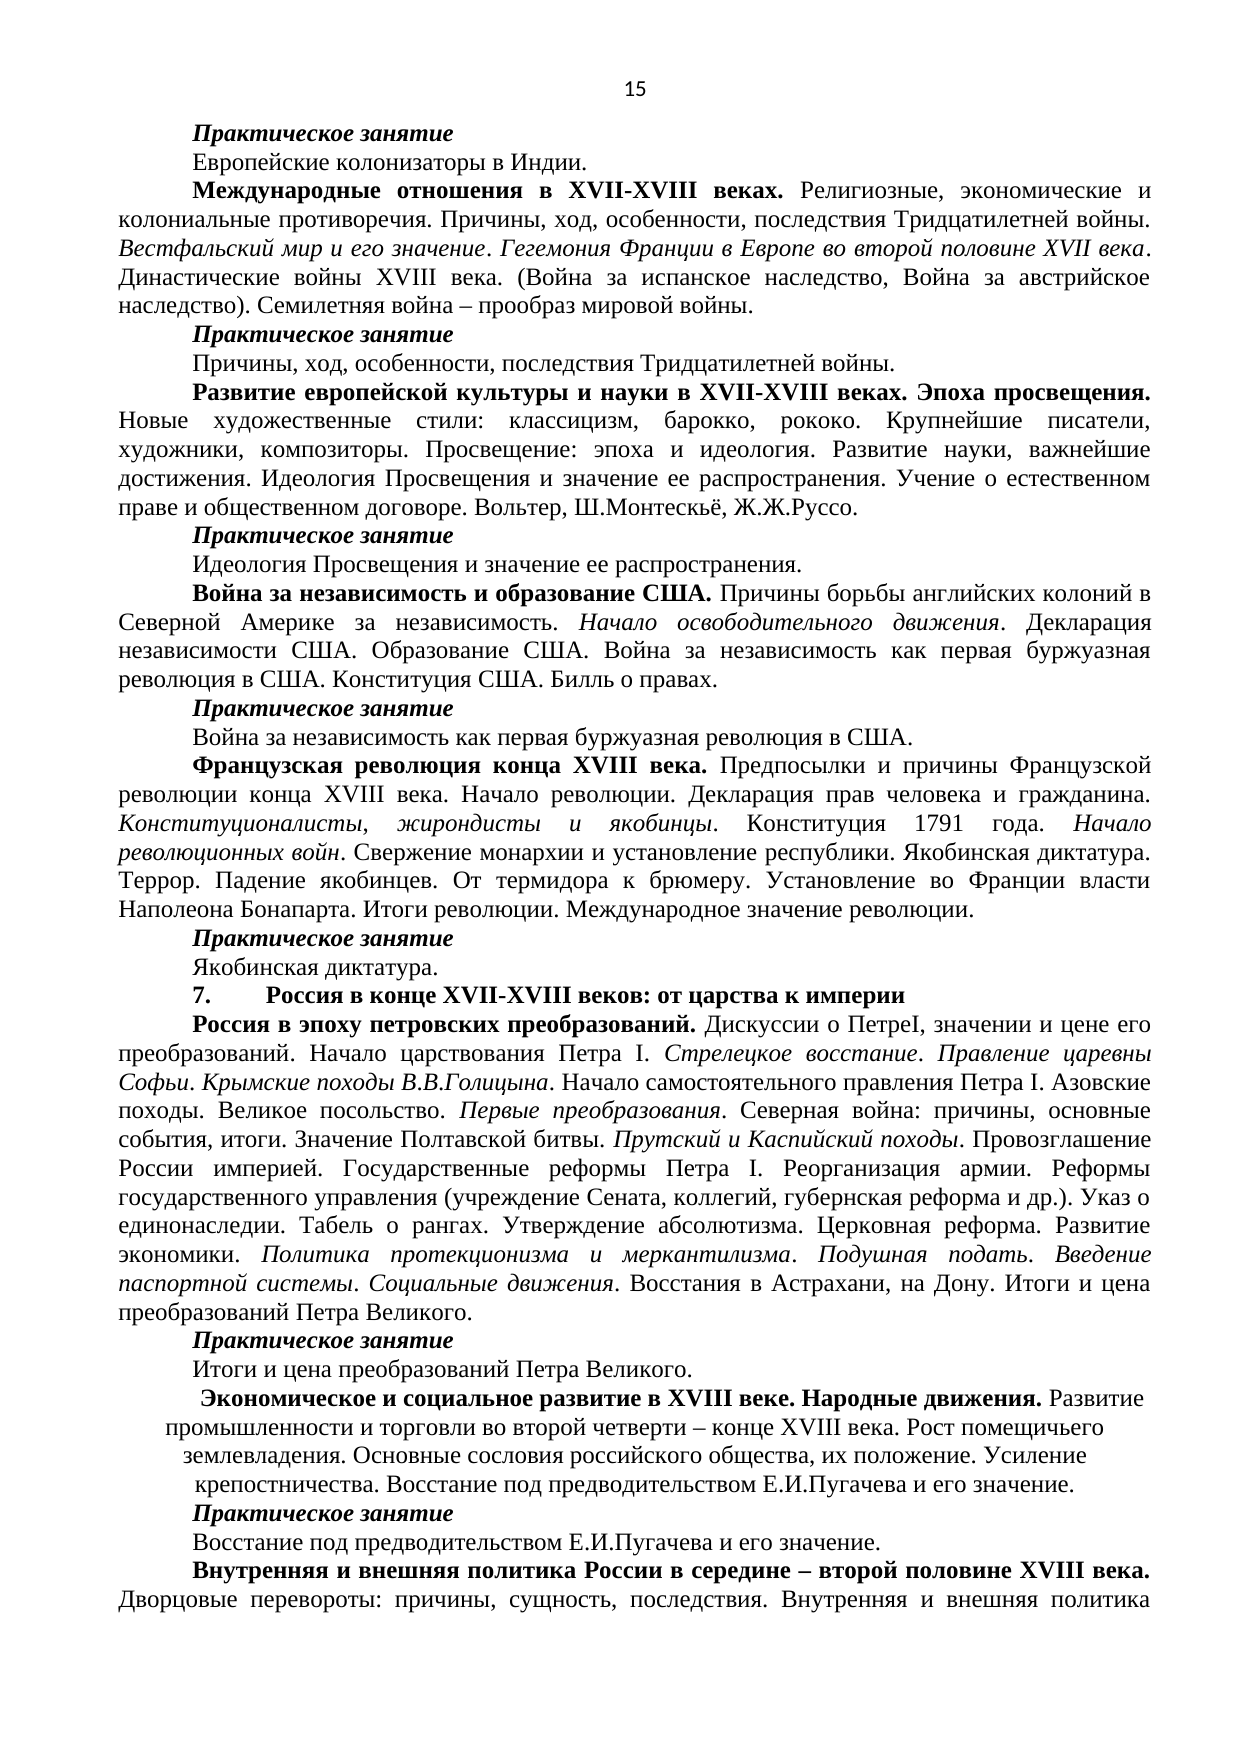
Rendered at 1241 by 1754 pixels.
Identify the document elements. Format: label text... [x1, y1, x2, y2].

text Развитие европейской культуры и науки в XVII-XVIII веках. Эпоха просвещения. Новые художественные стили: классицизм, барокко, рококо. Крупнейшие писатели, художники, композиторы. Просвещение: эпоха и идеология. Развитие науки, важнейшие достижения. Идеология Просвещения и значение ее распространения. Учение о естественном праве и общественном договоре. Вольтер, Ш.Монтескьё, Ж.Ж.Руссо. [118, 377, 1152, 521]
text Французская революция конца XVIII века. Предпосылки и причины Французской революции конца XVIII века. Начало революции. Декларация прав человека и гражданина. Конституционалисты, жирондисты и якобинцы. Конституция 1791 года. Начало революционных войн. Свержение монархии и установление республики. Якобинская диктатура. Террор. Падение якобинцев. От термидора к брюмеру. Установление во Франции власти Наполеона Бонапарта. Итоги революции. Международное значение революции. [118, 751, 1152, 923]
text Причины, ход, особенности, последствия Тридцатилетней войны. [118, 348, 1152, 377]
list Россия в конце ХVII-ХVIII веков: от царства к империи [118, 981, 1152, 1009]
text Практическое занятие [118, 1326, 1152, 1354]
text Итоги и цена преобразований Петра Великого. [118, 1354, 1152, 1383]
text Война за независимость и образование США. Причины борьбы английских колоний в Северной Америке за независимость. Начало освободительного движения. Декларация независимости США. Образование США. Война за независимость как первая буржуазная революция в США. Конституция США. Билль о правах. [118, 578, 1152, 693]
text Практическое занятие [118, 923, 1152, 952]
text Война за независимость как первая буржуазная революция в США. [118, 722, 1152, 751]
text Практическое занятие [118, 118, 1152, 147]
text Международные отношения в XVII-XVIII веках. Религиозные, экономические и колониальные противоречия. Причины, ход, особенности, последствия Тридцатилетней войны. Вестфальский мир и его значение. Гегемония Франции в Европе во второй половине ХVII века. Династические войны XVIII века. (Война за испанское наследство, Война за австрийское наследство). Семилетняя война – прообраз мировой войны. [118, 176, 1152, 319]
text Практическое занятие [118, 693, 1152, 722]
text Россия в эпоху петровских преобразований. Дискуссии о ПетреI, значении и цене его преобразований. Начало царствования Петра I. Стрелецкое восстание. Правление царевны Софьи. Крымские походы В.В.Голицына. Начало самостоятельного правления Петра I. Азовские походы. Великое посольство. Первые преобразования. Северная война: причины, основные события, итоги. Значение Полтавской битвы. Прутский и Каспийский походы. Провозглашение России империей. Государственные реформы Петра I. Реорганизация армии. Реформы государственного управления (учреждение Сената, коллегий, губернская реформа и др.). Указ о единонаследии. Табель о рангах. Утверждение абсолютизма. Церковная реформа. Развитие экономики. Политика протекционизма и меркантилизма. Подушная подать. Введение паспортной системы. Социальные движения. Восстания в Астрахани, на Дону. Итоги и цена преобразований Петра Великого. [118, 1009, 1152, 1326]
text Практическое занятие [118, 521, 1152, 549]
text Идеология Просвещения и значение ее распространения. [118, 549, 1152, 578]
text Экономическое и социальное развитие в XVIII веке. Народные движения. Развитие промышленности и торговли во второй четверти – конце ХVIII века. Рост помещичьего землевладения. Основные сословия российского общества, их положение. Усиление крепостничества. Восстание под предводительством Е.И.Пугачева и его значение. [118, 1383, 1152, 1498]
text Восстание под предводительством Е.И.Пугачева и его значение. [118, 1527, 1152, 1556]
text Европейские колонизаторы в Индии. [118, 147, 1152, 176]
text Практическое занятие [118, 1498, 1152, 1527]
text Якобинская диктатура. [118, 952, 1152, 981]
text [118, 1556, 1152, 1613]
text Практическое занятие [118, 319, 1152, 348]
